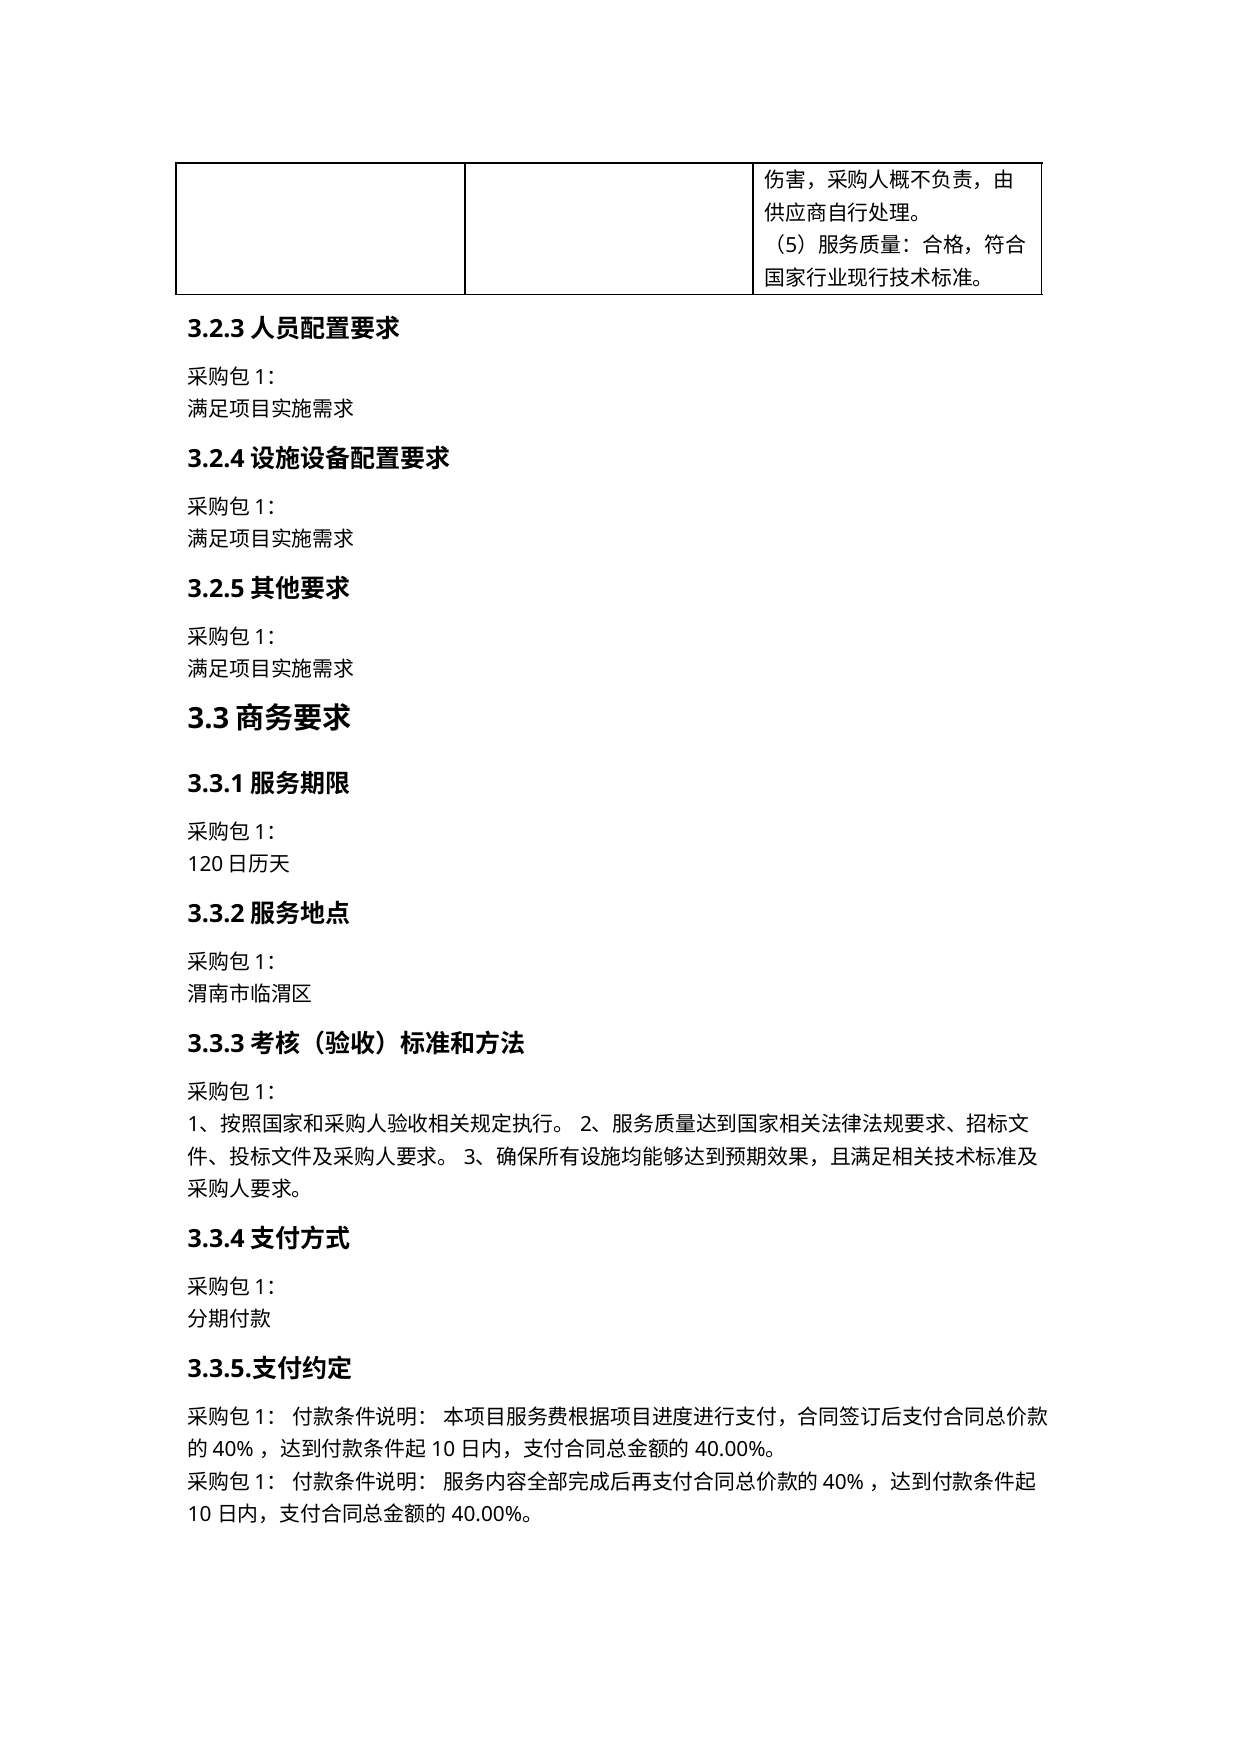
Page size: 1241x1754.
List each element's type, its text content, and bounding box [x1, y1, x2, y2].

text 采购包1： [187, 360, 1053, 393]
text 3.2.4设施设备配置要求 [187, 425, 1053, 490]
text 采购包1： [187, 945, 1053, 978]
text 采购包1： [187, 815, 1053, 848]
text 120日历天 [187, 848, 1053, 880]
text 满足项目实施需求 [187, 653, 1053, 685]
text 3.3.3考核（验收）标准和方法 [187, 1010, 1053, 1075]
text 采购包1： [187, 1270, 1053, 1303]
text 采购包1： [187, 620, 1053, 653]
text 采购包1： [187, 490, 1053, 523]
table_cell ★ [466, 164, 752, 293]
text 3.3.4支付方式 [187, 1205, 1053, 1270]
text 采购包1： 付款条件说明： 本项目服务费根据项目进度进行支付，合同签订后支付合同总价款的40% ，达到付款条件起 10 日内，支付合同总金额的 40.00%。 [187, 1400, 1053, 1465]
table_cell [754, 164, 1041, 293]
text 3.2.3人员配置要求 [187, 295, 1053, 360]
text 分期付款 [187, 1303, 1053, 1335]
text 3.3.1服务期限 [187, 750, 1053, 815]
text 采购包1： [187, 1075, 1053, 1108]
text 3.3.5.支付约定 [187, 1335, 1053, 1400]
text 3.2.5其他要求 [187, 555, 1053, 620]
text 1、按照国家和采购人验收相关规定执行。 2、服务质量达到国家相关法律法规要求、招标文件、投标文件及采购人要求。 3、确保所有设施均能够达到预期效果，且满足相关技术标准及采购人要求。 [187, 1108, 1053, 1205]
text 3.3商务要求 [187, 685, 1053, 750]
text 采购包1： 付款条件说明： 服务内容全部完成后再支付合同总价款的40% ，达到付款条件起 10 日内，支付合同总金额的 40.00%。 [187, 1465, 1053, 1530]
table_cell 1 [177, 164, 464, 293]
text 满足项目实施需求 [187, 523, 1053, 555]
text 渭南市临渭区 [187, 978, 1053, 1010]
text 满足项目实施需求 [187, 393, 1053, 425]
text 3.3.2服务地点 [187, 880, 1053, 945]
